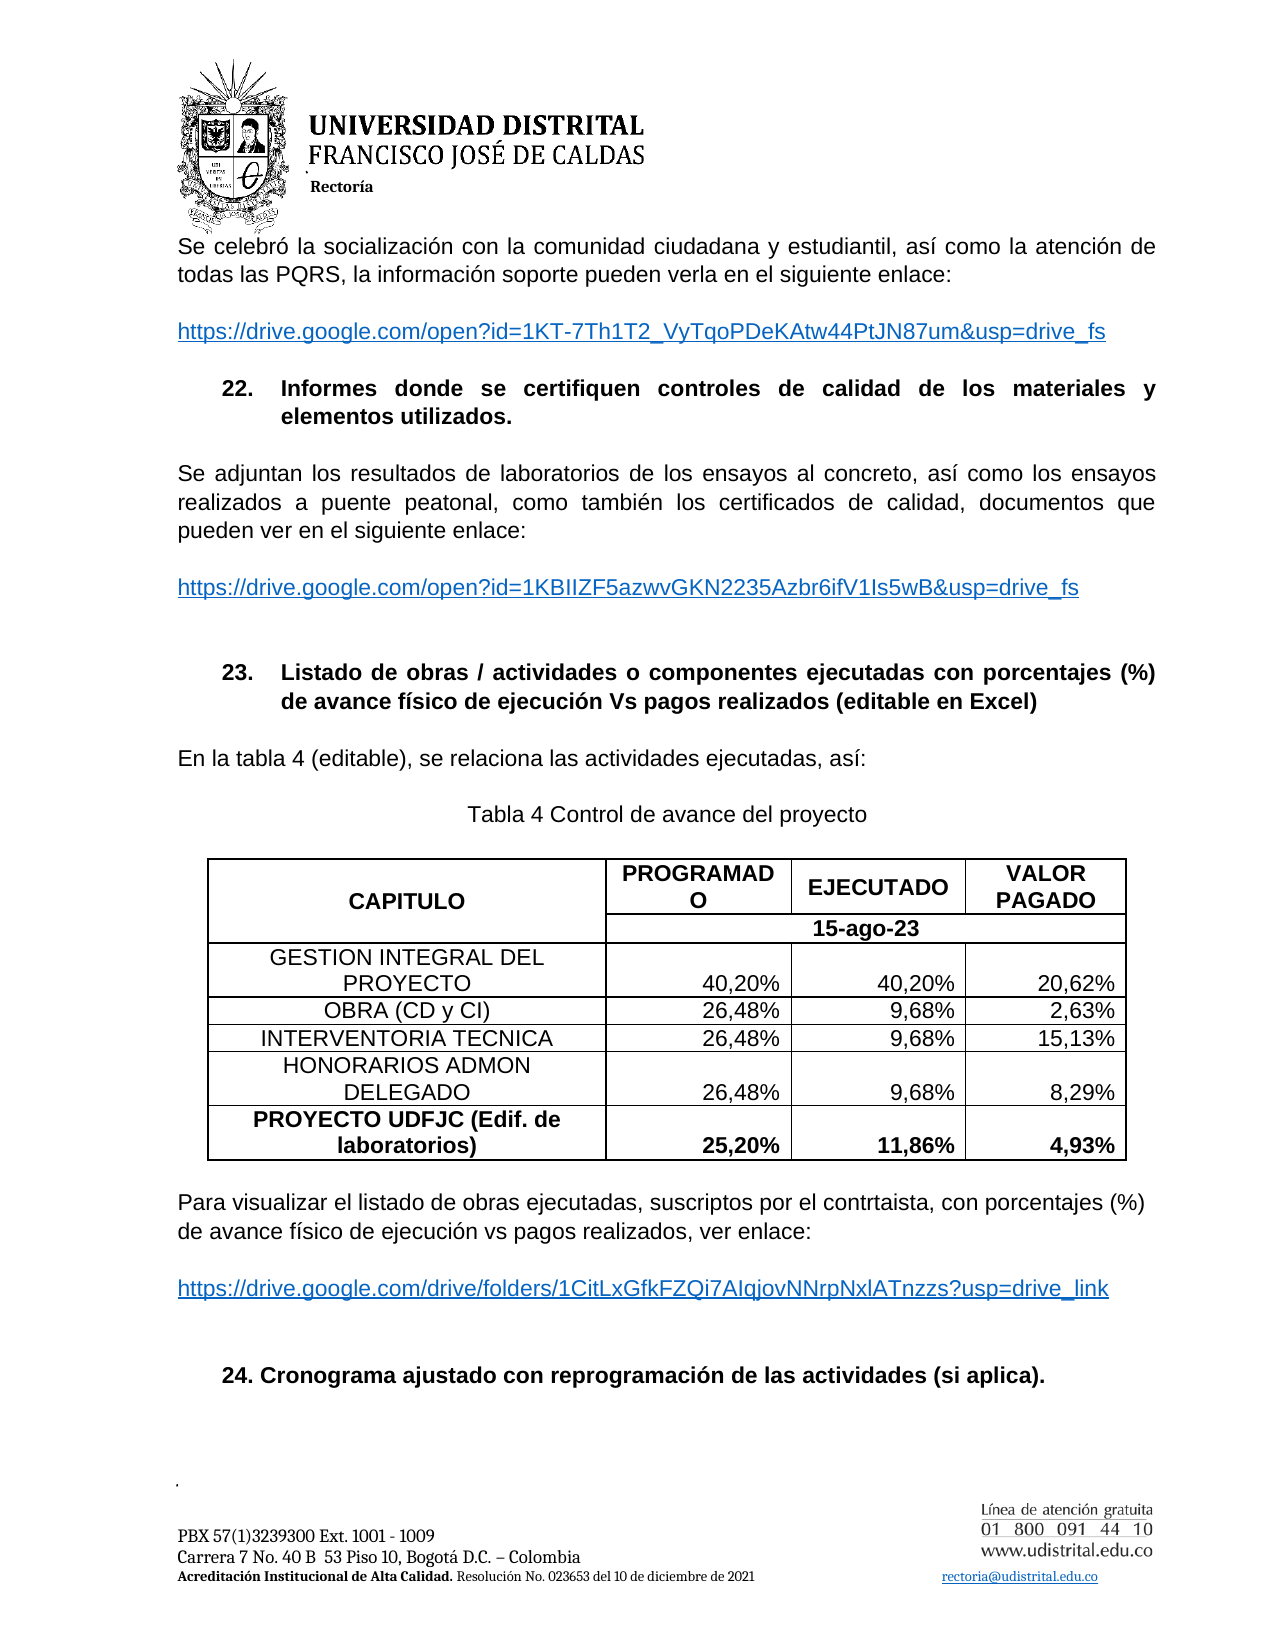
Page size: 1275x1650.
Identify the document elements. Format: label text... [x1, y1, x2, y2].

picture [177, 59, 644, 233]
table_cell GESTION INTEGRAL DEL PROYECTO [209, 944, 605, 996]
table_cell 40,20% [607, 944, 791, 996]
text https://drive.google.com/open?id=1KT-7Th1T2_VyTqoPDeKAtw44PtJN87um&usp=drive_fs [177, 318, 1157, 344]
table_cell 25,20% [607, 1106, 791, 1159]
table_cell 9,68% [792, 998, 965, 1024]
table_cell HONORARIOS ADMON DELEGADO [209, 1052, 605, 1105]
table_cell 26,48% [607, 998, 791, 1024]
table_cell 9,68% [792, 1052, 965, 1105]
picture [978, 1503, 1153, 1563]
table_cell 26,48% [607, 1052, 791, 1105]
table_cell 15-ago-23 [607, 915, 1125, 942]
table_cell 11,86% [792, 1106, 965, 1159]
list Informes donde se certifiquen controles de calidad de los materiales y elementos utilizados. [222, 375, 1157, 430]
table_cell OBRA (CD y CI) [209, 998, 605, 1024]
table_header EJECUTADO [792, 860, 965, 913]
table_cell 2,63% [966, 998, 1125, 1024]
text Se celebró la socialización con la comunidad ciudadana y estudiantil, así como la atención de todas las PQRS, la información soporte pueden verla en el siguiente enlace: [177, 233, 1157, 287]
table_header PROGRAMADO [607, 860, 791, 913]
text Se adjuntan los resultados de laboratorios de los ensayos al concreto, así como los ensayos realizados a puente peatonal, como también los certificados de calidad, documentos que pueden ver en el siguiente enlace: [177, 460, 1157, 543]
table_cell 8,29% [966, 1052, 1125, 1105]
table_cell 4,93% [966, 1106, 1125, 1159]
table_cell 20,62% [966, 944, 1125, 996]
table_header CAPITULO [209, 860, 605, 942]
table_cell 26,48% [607, 1025, 791, 1051]
text https://drive.google.com/drive/folders/1CitLxGfkFZQi7AIqjovNNrpNxlATnzzs?usp=drive_link [177, 1274, 1157, 1301]
table_cell INTERVENTORIA TECNICA [209, 1025, 605, 1051]
text En la tabla 4 (editable), se relaciona las actividades ejecutadas, así: [177, 744, 1157, 771]
text Tabla 4 Control de avance del proyecto [177, 801, 1157, 828]
table_cell 15,13% [966, 1025, 1125, 1051]
table_header VALOR PAGADO [966, 860, 1125, 913]
text Para visualizar el listado de obras ejecutadas, suscriptos por el contrtaista, con porcentajes (%) de avance físico de ejecución vs pagos realizados, ver enlace: [177, 1189, 1157, 1244]
table_cell 40,20% [792, 944, 965, 996]
table_cell PROYECTO UDFJC (Edif. de laboratorios) [209, 1106, 605, 1159]
text https://drive.google.com/open?id=1KBIIZF5azwvGKN2235Azbr6ifV1Is5wB&usp=drive_fs [177, 574, 1157, 600]
text 24. Cronograma ajustado con reprogramación de las actividades (si aplica). [222, 1362, 1157, 1388]
table_cell 9,68% [792, 1025, 965, 1051]
list Listado de obras / actividades o componentes ejecutadas con porcentajes (%) de avance físico de ejecución Vs pagos realizados (editable en Excel) [222, 659, 1157, 714]
